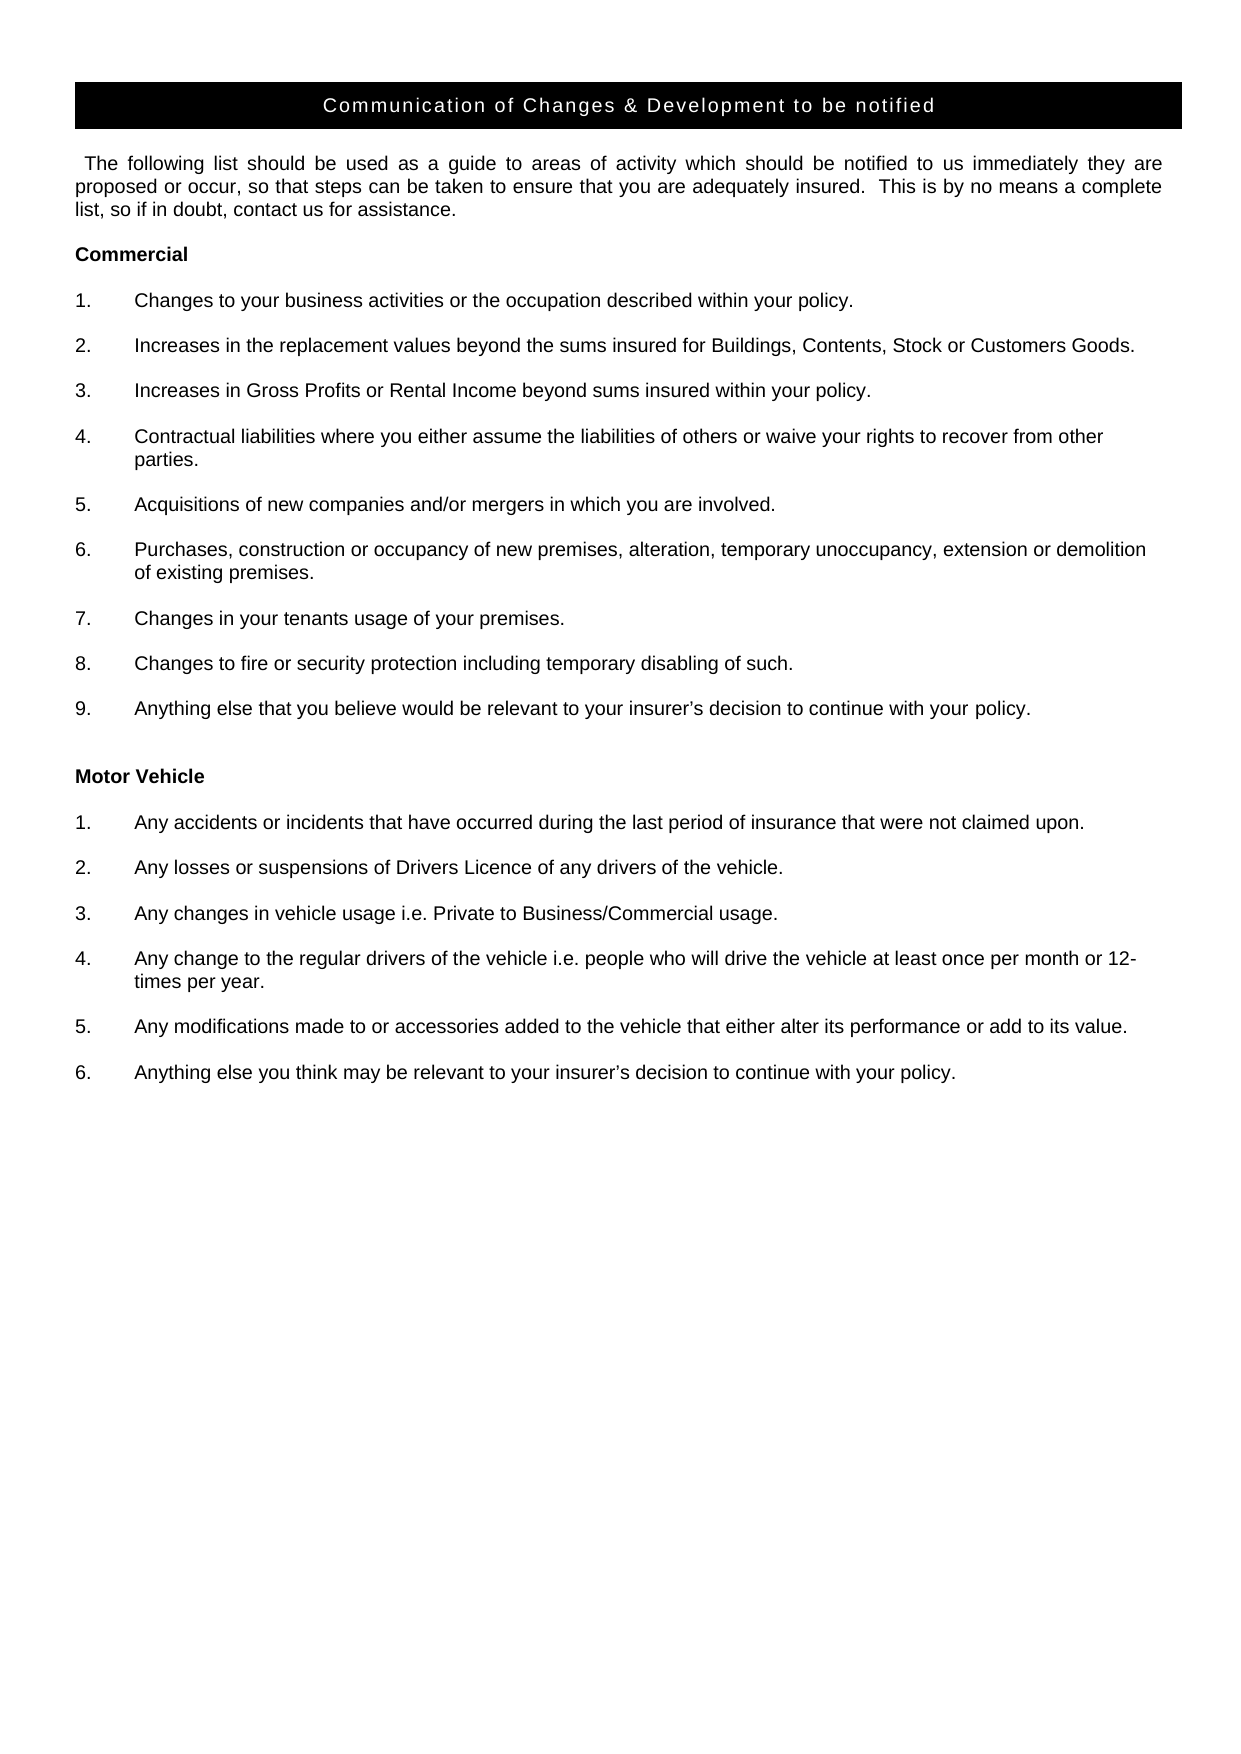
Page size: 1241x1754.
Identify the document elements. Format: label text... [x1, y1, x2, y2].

text 3. Increases in Gross Profits or Rental Income beyond sums insured within your policy. [75, 379, 1165, 402]
text 9. Anything else that you believe would be relevant to your insurer’s decision to continue with your policy. [75, 697, 1165, 720]
text 3. Any changes in vehicle usage i.e. Private to Business/Commercial usage. [75, 902, 1165, 924]
text 6. Purchases, construction or occupancy of new premises, alteration, temporary unoccupancy, extension or demolition of existing premises. [75, 538, 1165, 584]
text 6. Anything else you think may be relevant to your insurer’s decision to continue with your policy. [75, 1061, 1165, 1083]
text 7. Changes in your tenants usage of your premises. [75, 606, 1165, 629]
text 4. Any change to the regular drivers of the vehicle i.e. people who will drive the vehicle at least once per month or 12-times per year. [75, 947, 1165, 992]
text Motor Vehicle [75, 765, 1165, 788]
text 2. Increases in the replacement values beyond the sums insured for Buildings, Contents, Stock or Customers Goods. [75, 334, 1165, 357]
text 5. Acquisitions of new companies and/or mergers in which you are involved. [75, 493, 1165, 516]
text 1. Changes to your business activities or the occupation described within your policy. [75, 288, 1165, 311]
text The following list should be used as a guide to areas of activity which should be notified to us immediately they are proposed or occur, so that steps can be taken to ensure that you are adequately insured. This is by no means a complete list, so if in doubt, contact us for assistance. [75, 152, 1165, 220]
text 1. Any accidents or incidents that have occurred during the last period of insurance that were not claimed upon. [75, 811, 1165, 833]
text 5. Any modifications made to or accessories added to the vehicle that either alter its performance or add to its value. [75, 1015, 1165, 1038]
text 4. Contractual liabilities where you either assume the liabilities of others or waive your rights to recover from other parties. [75, 425, 1165, 470]
text 8. Changes to fire or security protection including temporary disabling of such. [75, 652, 1165, 674]
text 2. Any losses or suspensions of Drivers Licence of any drivers of the vehicle. [75, 856, 1165, 879]
text Commercial [75, 243, 1165, 266]
table_header Communication of Changes & Development to be notified [75, 82, 1182, 129]
